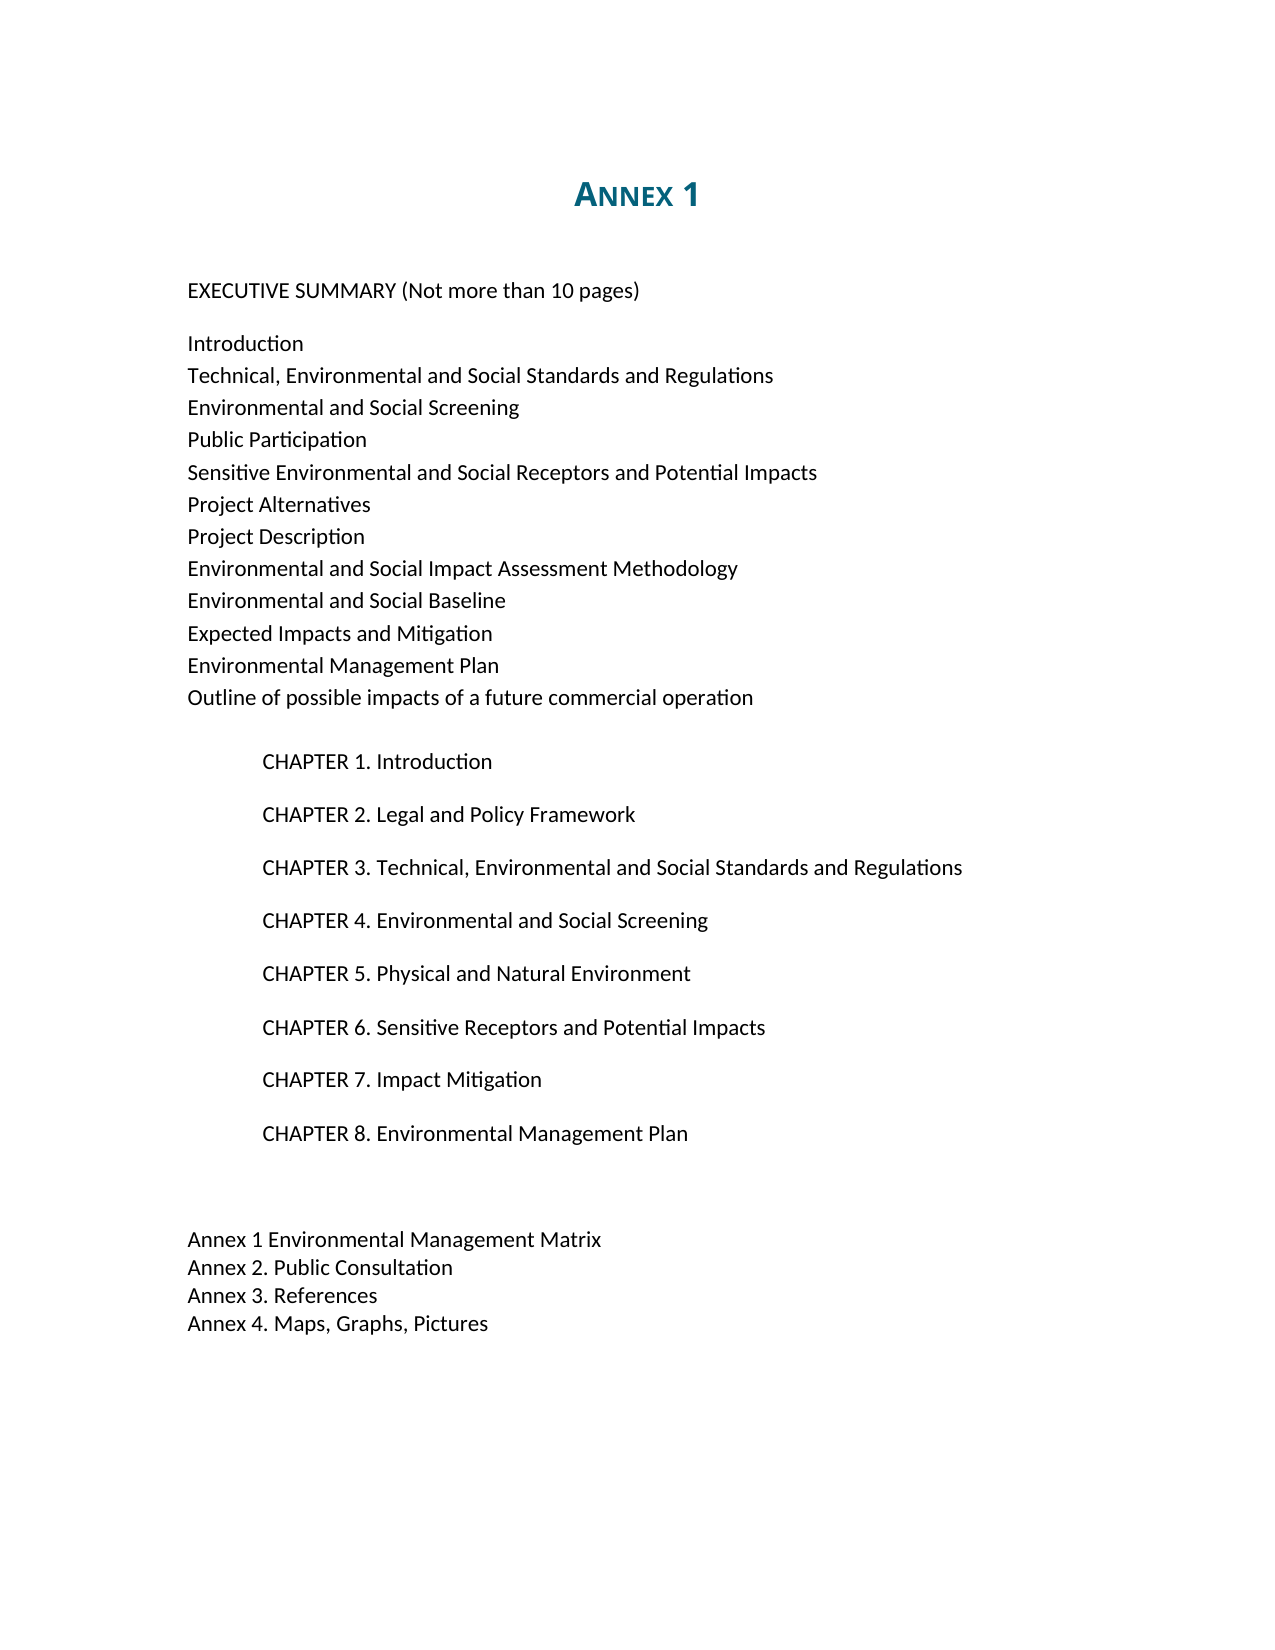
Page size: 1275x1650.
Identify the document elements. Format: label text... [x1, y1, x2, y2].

text Environmental and Social Baseline [187, 587, 1087, 614]
text CHAPTER 1. Introduction [262, 747, 1087, 776]
subtitle Annex 1 [187, 171, 1087, 216]
text Introduction [187, 329, 1087, 357]
text CHAPTER 7. Impact Mitigation [262, 1066, 1087, 1094]
text CHAPTER 4. Environmental and Social Screening [262, 907, 1087, 934]
text Sensitive Environmental and Social Receptors and Potential Impacts [187, 458, 1087, 486]
text Expected Impacts and Mitigation [187, 619, 1087, 647]
text Public Participation [187, 426, 1087, 454]
text CHAPTER 6. Sensitive Receptors and Potential Impacts [262, 1013, 1087, 1041]
text Annex 3. References [187, 1281, 1087, 1309]
text EXECUTIVE SUMMARY (Not more than 10 pages) [187, 276, 1087, 304]
text Project Alternatives [187, 490, 1087, 518]
text CHAPTER 2. Legal and Policy Framework [262, 801, 1087, 828]
text Annex 4. Maps, Graphs, Pictures [187, 1309, 1087, 1337]
text Outline of possible impacts of a future commercial operation [187, 683, 1087, 711]
text CHAPTER 5. Physical and Natural Environment [262, 959, 1087, 988]
text Environmental and Social Impact Assessment Methodology [187, 554, 1087, 582]
text Project Description [187, 522, 1087, 550]
text Environmental and Social Screening [187, 393, 1087, 421]
text Annex 2. Public Consultation [187, 1253, 1087, 1281]
text CHAPTER 3. Technical, Environmental and Social Standards and Regulations [262, 853, 1087, 882]
text Technical, Environmental and Social Standards and Regulations [187, 361, 1087, 389]
text CHAPTER 8. Environmental Management Plan [262, 1119, 1087, 1147]
text Annex 1 Environmental Management Matrix [187, 1225, 1087, 1253]
text Environmental Management Plan [187, 651, 1087, 679]
